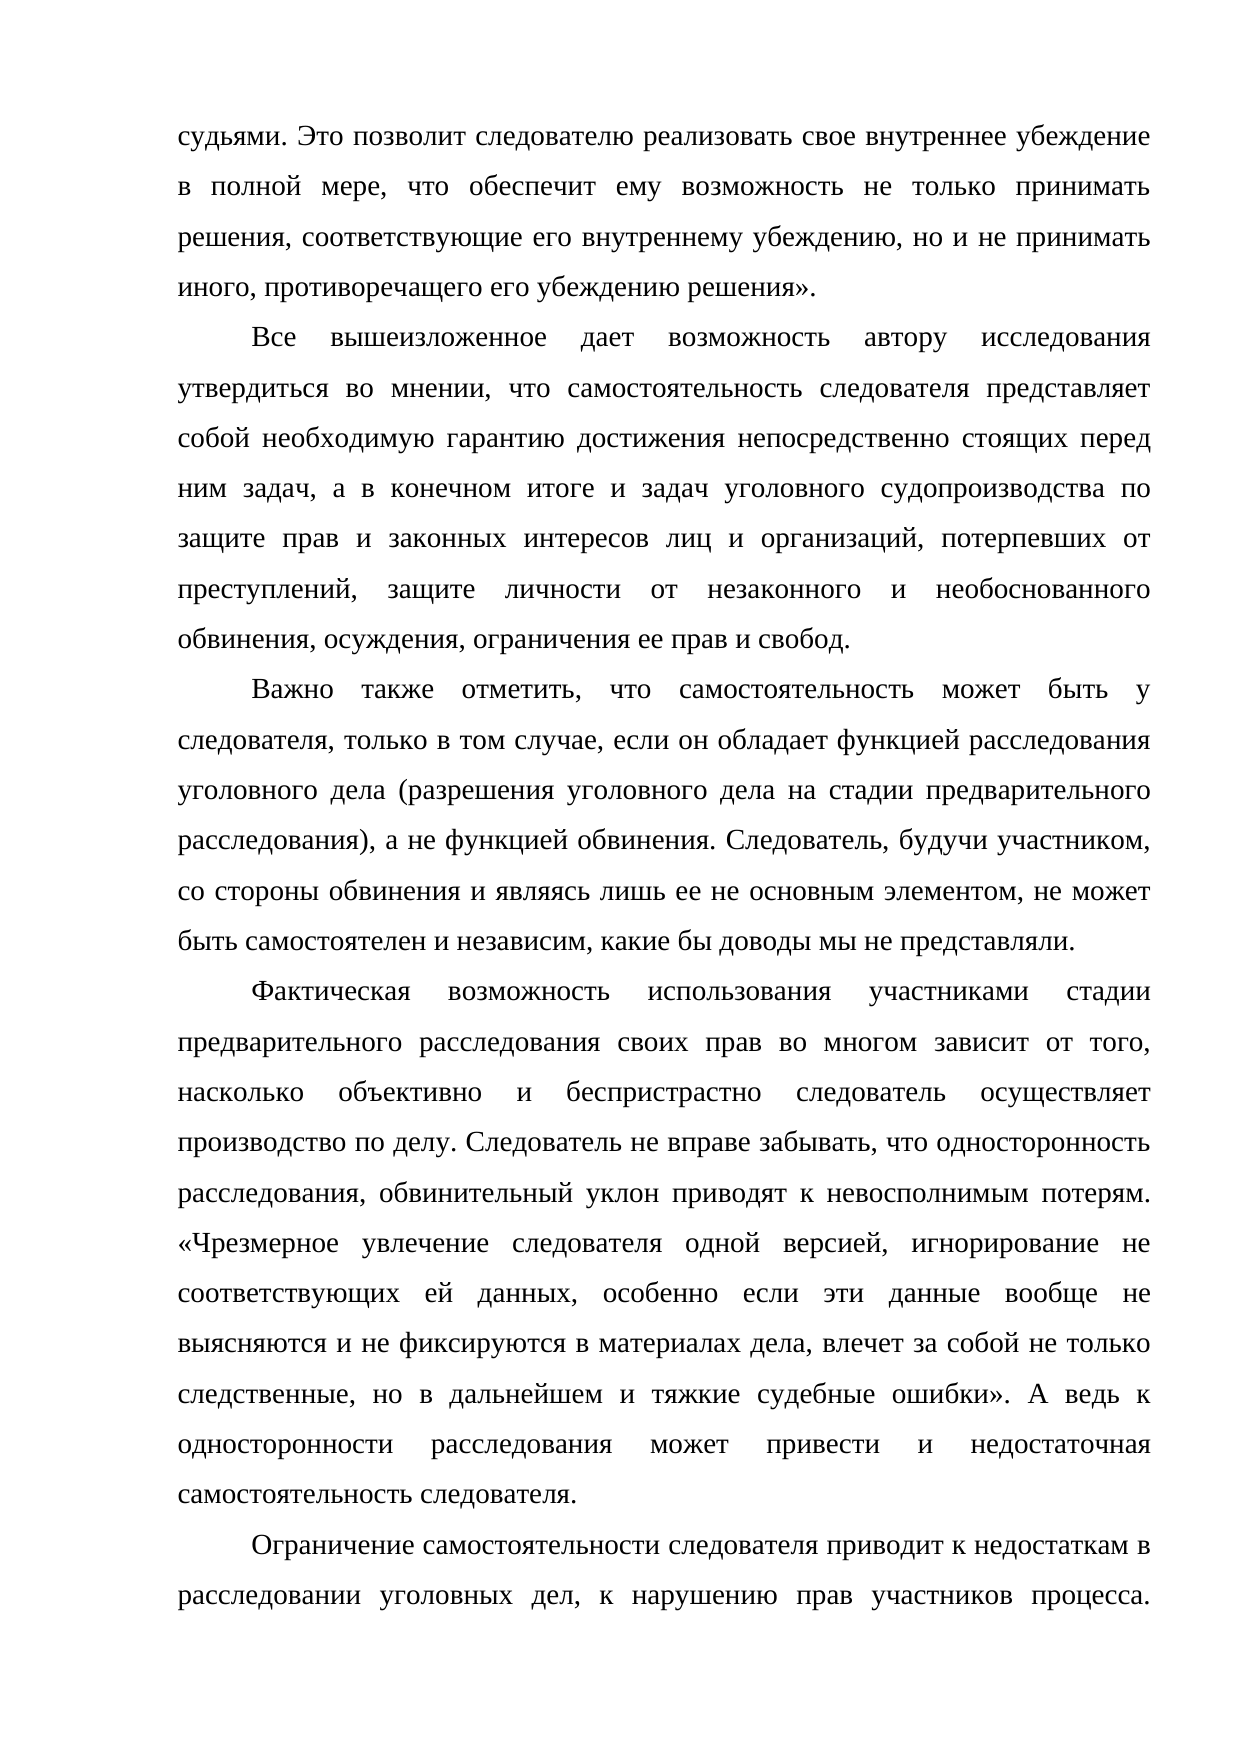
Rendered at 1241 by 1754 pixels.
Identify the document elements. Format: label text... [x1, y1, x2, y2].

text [177, 1527, 1152, 1611]
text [177, 118, 1152, 303]
text Важно также отметить, что самостоятельность может быть у следователя, только в том случае, если он обладает функцией расследования уголовного дела (разрешения уголовного дела на стадии предварительного расследования), а не функцией обвинения. Следователь, будучи участником, со стороны обвинения и являясь лишь ее не основным элементом, не может быть самостоятелен и независим, какие бы доводы мы не представляли. [177, 672, 1152, 957]
text Все вышеизложенное дает возможность автору исследования утвердиться во мнении, что самостоятельность следователя представляет собой необходимую гарантию достижения непосредственно стоящих перед ним задач, а в конечном итоге и задач уголовного судопроизводства по защите прав и законных интересов лиц и организаций, потерпевших от преступлений, защите личности от незаконного и необоснованного обвинения, осуждения, ограничения ее прав и свобод. [177, 319, 1152, 655]
text Фактическая возможность использования участниками стадии предварительного расследования своих прав во многом зависит от того, насколько объективно и беспристрастно следователь осуществляет производство по делу. Следователь не вправе забывать, что односторонность расследования, обвинительный уклон приводят к невосполнимым потерям. «Чрезмерное увлечение следователя одной версией, игнорирование не соответствующих ей данных, особенно если эти данные вообще не выясняются и не фиксируются в материалах дела, влечет за собой не только следственные, но в дальнейшем и тяжкие судебные ошибки». А ведь к односторонности расследования может привести и недостаточная самостоятельность следователя. [177, 973, 1152, 1510]
